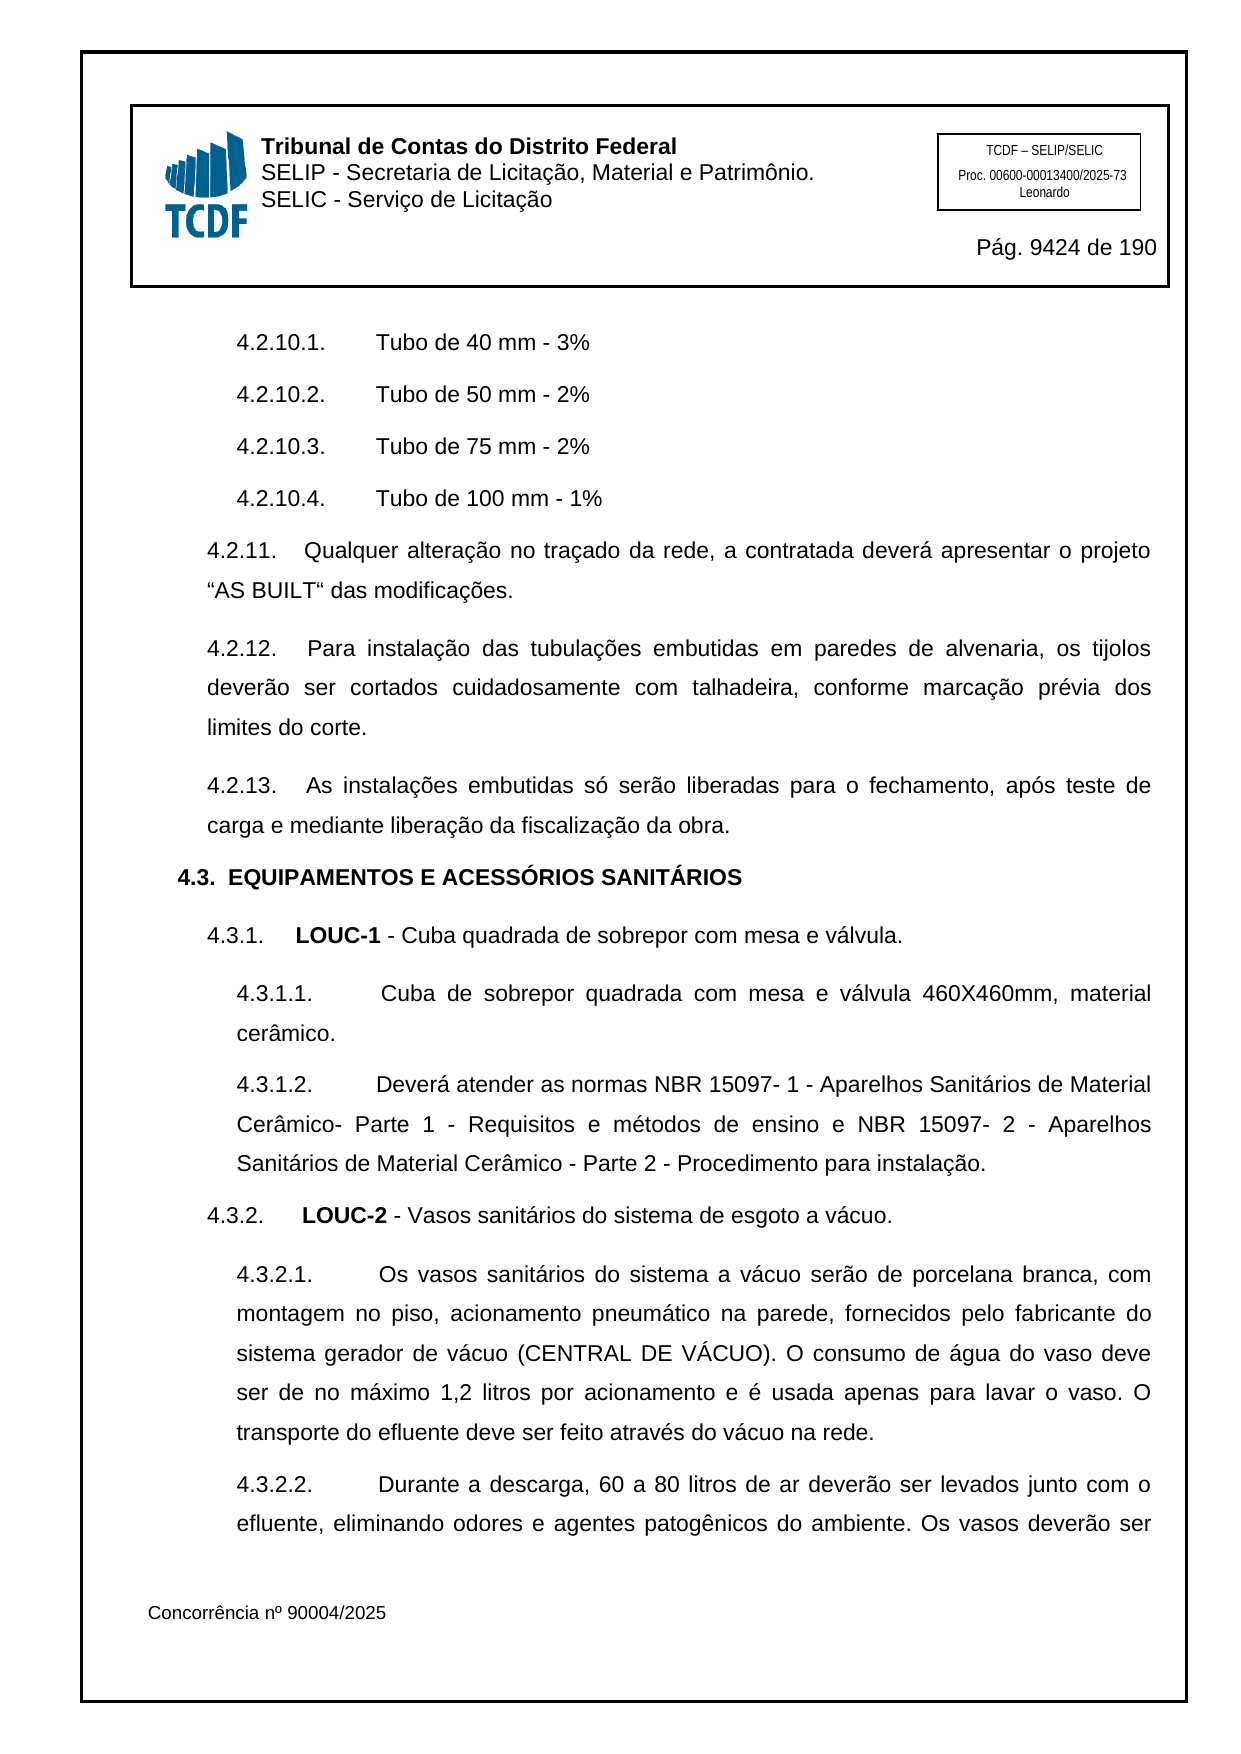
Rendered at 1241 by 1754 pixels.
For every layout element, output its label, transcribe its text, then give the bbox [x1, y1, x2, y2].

text EQUIPAMENTOS E ACESSÓRIOS SANITÁRIOS [177, 863, 1152, 890]
text Os vasos sanitários do sistema a vácuo serão de porcelana branca, com montagem no piso, acionamento pneumático na parede, fornecidos pelo fabricante do sistema gerador de vácuo (CENTRAL DE VÁCUO). O consumo de água do vaso deve ser de no máximo 1,2 litros por acionamento e é usada apenas para lavar o vaso. O transporte do efluente deve ser feito através do vácuo na rede. [236, 1261, 1152, 1445]
text Para instalação das tubulações embutidas em paredes de alvenaria, os tijolos deverão ser cortados cuidadosamente com talhadeira, conforme marcação prévia dos limites do corte. [207, 635, 1152, 740]
text LOUC-1 - Cuba quadrada de sobrepor com mesa e válvula. [207, 922, 1152, 948]
text Cuba de sobrepor quadrada com mesa e válvula 460X460mm, material cerâmico. [236, 980, 1152, 1046]
picture [150, 128, 262, 240]
text Tubo de 100 mm - 1% [236, 485, 1152, 512]
text Tubo de 75 mm - 2% [236, 433, 1152, 459]
text Tubo de 40 mm - 3% [236, 329, 1152, 356]
text As instalações embutidas só serão liberadas para o fechamento, após teste de carga e mediante liberação da fiscalização da obra. [207, 772, 1152, 838]
text Qualquer alteração no traçado da rede, a contratada deverá apresentar o projeto “AS BUILT“ das modificações. [207, 537, 1152, 603]
text Tubo de 50 mm - 2% [236, 381, 1152, 408]
text Deverá atender as normas NBR 15097- 1 - Aparelhos Sanitários de Material Cerâmico- Parte 1 - Requisitos e métodos de ensino e NBR 15097- 2 - Aparelhos Sanitários de Material Cerâmico - Parte 2 - Procedimento para instalação. [236, 1071, 1152, 1177]
text LOUC-2 - Vasos sanitários do sistema de esgoto a vácuo. [207, 1202, 1152, 1229]
